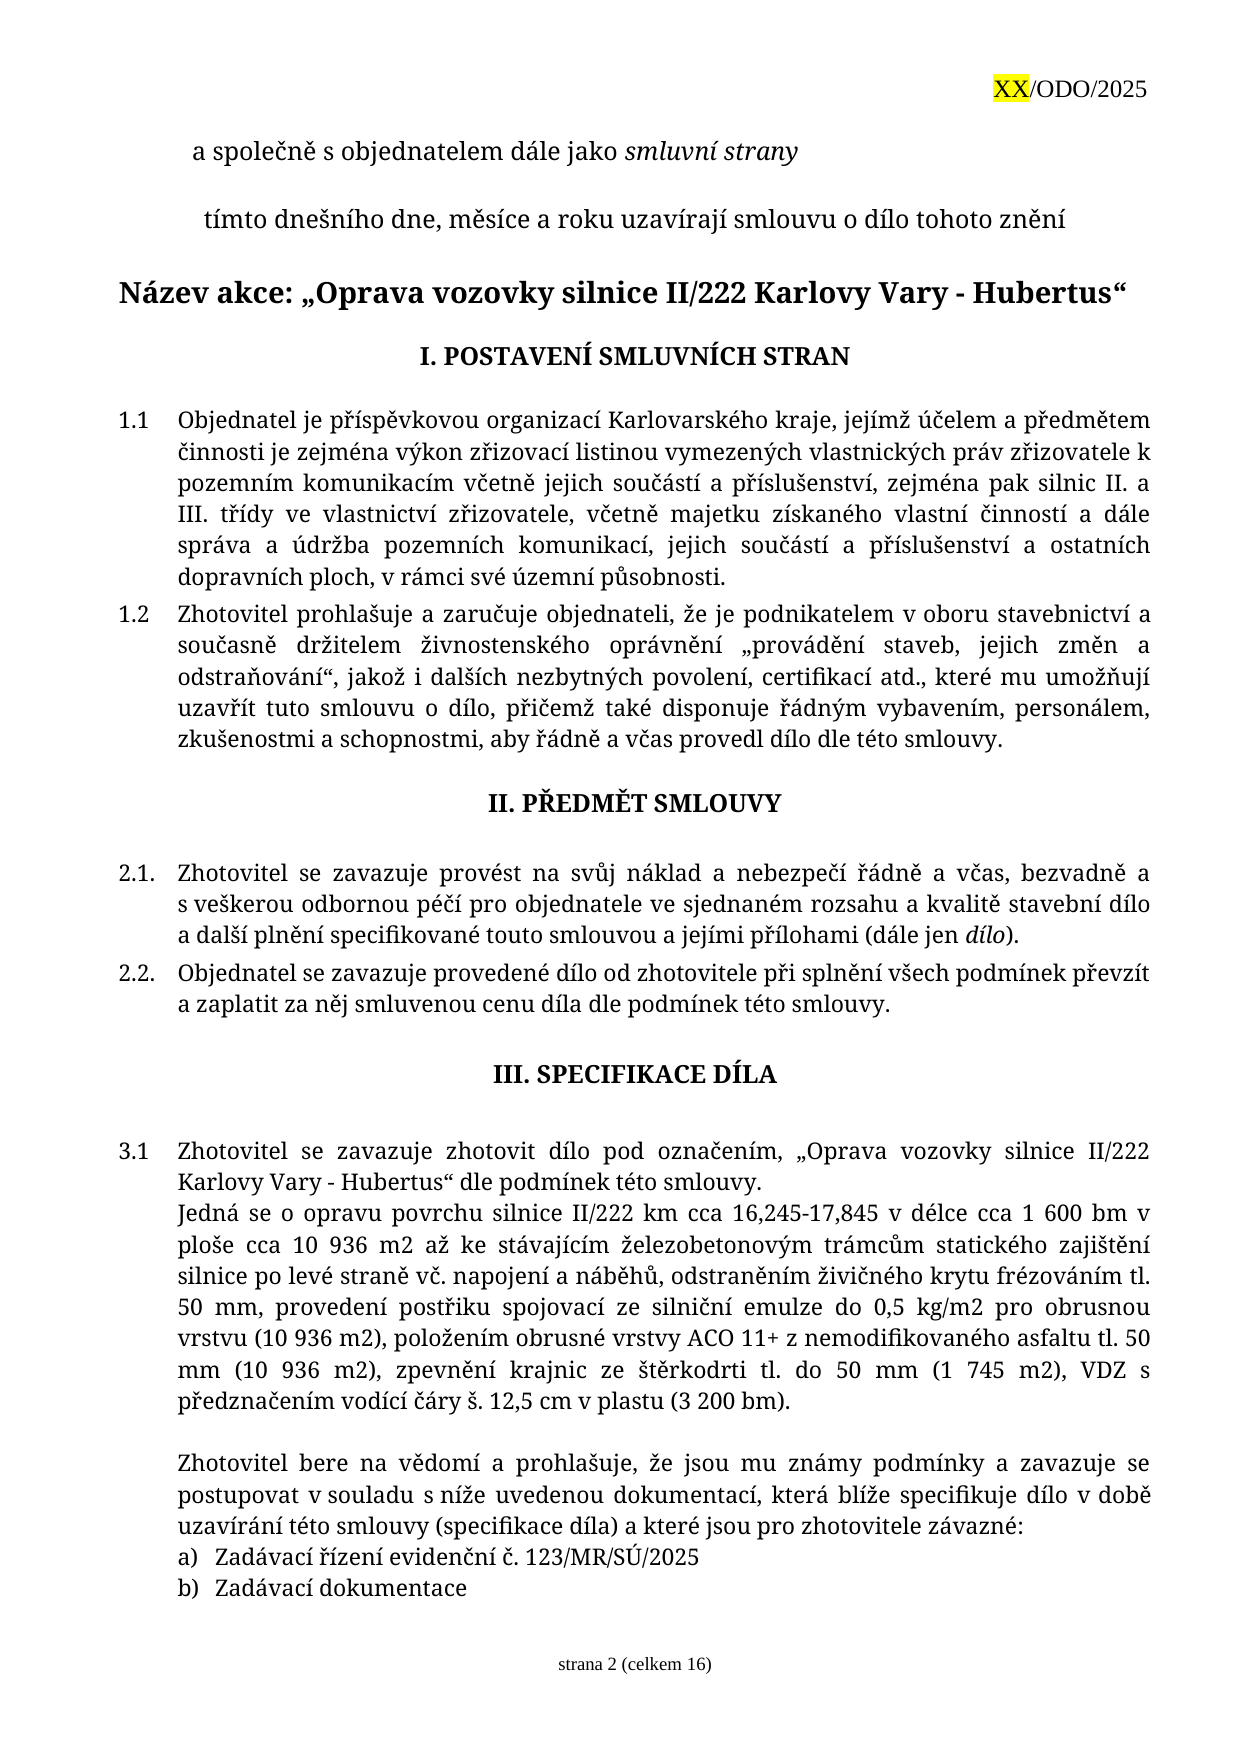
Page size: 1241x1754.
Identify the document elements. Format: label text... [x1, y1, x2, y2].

subtitle III. SPECIFIKACE DÍLA [118, 1057, 1152, 1091]
list Objednatel je příspěvkovou organizací Karlovarského kraje, jejímž účelem a předmětem činnosti je zejména výkon zřizovací listinou vymezených vlastnických práv zřizovatele k pozemním komunikacím včetně jejich součástí a příslušenství, zejména pak silnic II. a III. třídy ve vlastnictví zřizovatele, včetně majetku získaného vlastní činností a dále správa a údržba pozemních komunikací, jejich součástí a příslušenství a ostatních dopravních ploch, v rámci své územní působnosti. [118, 404, 1152, 592]
list Zhotovitel prohlašuje a zaručuje objednateli, že je podnikatelem v oboru stavebnictví a současně držitelem živnostenského oprávnění „provádění staveb, jejich změn a odstraňování“, jakož i dalších nezbytných povolení, certifikací atd., které mu umožňují uzavřít tuto smlouvu o dílo, přičemž také disponuje řádným vybavením, personálem, zkušenostmi a schopnostmi, aby řádně a včas provedl dílo dle této smlouvy. [118, 598, 1152, 754]
text Název akce: „Oprava vozovky silnice II/222 Karlovy Vary - Hubertus“ [118, 273, 1152, 312]
text a společně s objednatelem dále jako smluvní strany [118, 134, 1152, 168]
list Objednatel se zavazuje provedené dílo od zhotovitele při splnění všech podmínek převzít a zaplatit za něj smluvenou cenu díla dle podmínek této smlouvy. [118, 957, 1152, 1019]
text II. PŘEDMĚT SMLOUVY [118, 785, 1152, 819]
text I. POSTAVENÍ SMLUVNÍCH STRAN [118, 339, 1152, 373]
list Zadávací dokumentace [177, 1572, 1152, 1603]
text Zhotovitel bere na vědomí a prohlašuje, že jsou mu známy podmínky a zavazuje se postupovat v souladu s níže uvedenou dokumentací, která blíže specifikuje dílo v době uzavírání této smlouvy (specifikace díla) a které jsou pro zhotovitele závazné: [177, 1447, 1152, 1541]
list Zhotovitel se zavazuje zhotovit dílo pod označením, „Oprava vozovky silnice II/222 Karlovy Vary - Hubertus“ dle podmínek této smlouvy. [118, 1135, 1152, 1197]
list Zhotovitel se zavazuje provést na svůj náklad a nebezpečí řádně a včas, bezvadně a s veškerou odbornou péčí pro objednatele ve sjednaném rozsahu a kvalitě stavební dílo a další plnění specifikované touto smlouvou a jejími přílohami (dále jen dílo). [118, 857, 1152, 951]
list Zadávací řízení evidenční č. 123/MR/SÚ/2025 [177, 1541, 1152, 1572]
text tímto dnešního dne, měsíce a roku uzavírají smlouvu o dílo tohoto znění [118, 202, 1152, 236]
text Jedná se o opravu povrchu silnice II/222 km cca 16,245-17,845 v délce cca 1 600 bm v ploše cca 10 936 m2 až ke stávajícím železobetonovým trámcům statického zajištění silnice po levé straně vč. napojení a náběhů, odstraněním živičného krytu frézováním tl. 50 mm, provedení postřiku spojovací ze silniční emulze do 0,5 kg/m2 pro obrusnou vrstvu (10 936 m2), položením obrusné vrstvy ACO 11+ z nemodifikovaného asfaltu tl. 50 mm (10 936 m2), zpevnění krajnic ze štěrkodrti tl. do 50 mm (1 745 m2), VDZ s předznačením vodící čáry š. 12,5 cm v plastu (3 200 bm). [177, 1197, 1152, 1416]
